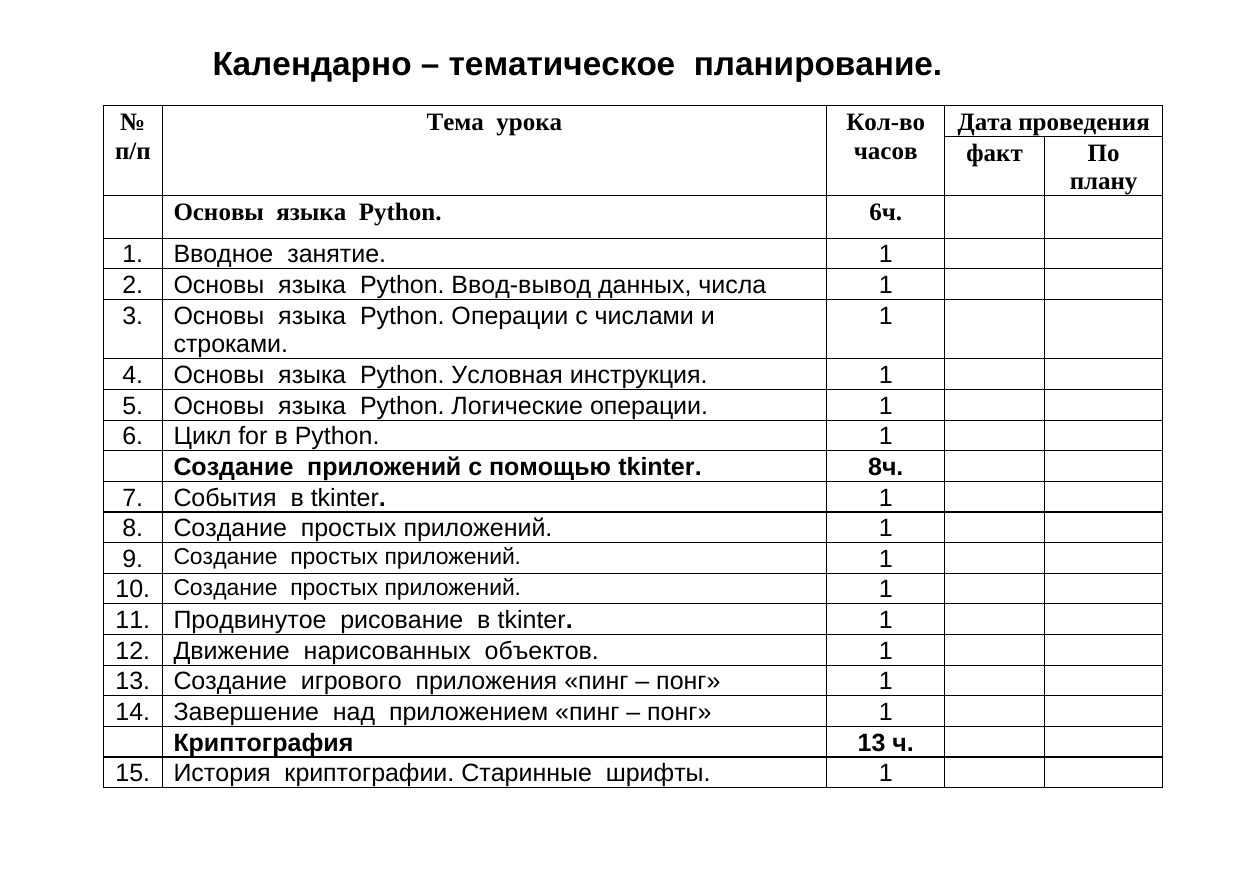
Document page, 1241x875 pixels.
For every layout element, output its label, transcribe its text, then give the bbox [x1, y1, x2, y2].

table_cell [945, 390, 1044, 419]
table_cell 12. [104, 635, 162, 664]
table_cell 1 [827, 421, 944, 450]
table_cell 2. [104, 269, 162, 299]
table_cell [945, 196, 1044, 238]
table_header Тема урока [163, 106, 826, 195]
table_cell Движение нарисованных объектов. [163, 635, 826, 664]
table_header Дата проведения [945, 106, 1162, 136]
table_cell 1 [827, 359, 944, 389]
table_cell [945, 543, 1044, 573]
table_cell [1045, 390, 1162, 419]
table_cell [945, 239, 1044, 268]
table_cell [1045, 666, 1162, 695]
table_cell [104, 451, 162, 481]
table_cell [1045, 482, 1162, 511]
table_cell 1. [104, 239, 162, 268]
table_cell [945, 269, 1044, 299]
table_cell 6. [104, 421, 162, 450]
table_cell 1 [827, 513, 944, 542]
table_cell Создание простых приложений. [163, 513, 826, 542]
table_cell 1 [827, 635, 944, 664]
table_cell [1045, 543, 1162, 573]
table_cell [945, 666, 1044, 695]
table_cell [104, 196, 162, 238]
table_cell 1 [827, 269, 944, 299]
table_cell [945, 696, 1044, 726]
table_cell 14. [104, 696, 162, 726]
table_cell 6ч. [827, 196, 944, 238]
table_cell 1 [827, 482, 944, 511]
table_cell Основы языка Python. [163, 196, 826, 238]
table_cell Основы языка Python. Логические операции. [163, 390, 826, 419]
table_cell [1045, 269, 1162, 299]
table_cell 1 [827, 696, 944, 726]
table_cell 7. [104, 482, 162, 511]
table_cell 4. [104, 359, 162, 389]
table_cell 1 [827, 758, 944, 787]
table_cell [1045, 300, 1162, 358]
table_cell Основы языка Python. Операции с числами и строками. [163, 300, 826, 358]
table_cell [945, 727, 1044, 756]
table_cell 3. [104, 300, 162, 358]
table_cell Завершение над приложением «пинг – понг» [163, 696, 826, 726]
table_cell [1045, 574, 1162, 603]
table_cell факт [945, 137, 1044, 195]
table_cell [1045, 421, 1162, 450]
table_cell Основы языка Python. Условная инструкция. [163, 359, 826, 389]
table_cell [945, 604, 1044, 634]
table_cell Вводное занятие. [163, 239, 826, 268]
table_cell 1 [827, 604, 944, 634]
table_cell Создание приложений с помощью tkinter. [163, 451, 826, 481]
text Календарно – тематическое планирование. [29, 44, 1126, 83]
table_cell 10. [104, 574, 162, 603]
table_cell [945, 359, 1044, 389]
table_cell [945, 300, 1044, 358]
table_cell [945, 421, 1044, 450]
table_header № п/п [104, 106, 162, 195]
table_cell 11. [104, 604, 162, 634]
table_cell 8. [104, 513, 162, 542]
table_cell 1 [827, 300, 944, 358]
table_cell Криптография [163, 727, 826, 756]
table_cell [1045, 758, 1162, 787]
table_cell По плану [1045, 137, 1162, 195]
table_cell 1 [827, 574, 944, 603]
table_cell 13. [104, 666, 162, 695]
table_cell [163, 758, 826, 787]
table_cell 1 [827, 666, 944, 695]
table_cell 1 [827, 543, 944, 573]
table_cell Создание простых приложений. [163, 543, 826, 573]
table_cell Цикл for в Python. [163, 421, 826, 450]
table_cell [1045, 635, 1162, 664]
table_cell [945, 635, 1044, 664]
table_cell [945, 482, 1044, 511]
table_cell [1045, 604, 1162, 634]
table_cell 5. [104, 390, 162, 419]
table_cell [1045, 239, 1162, 268]
table_cell Продвинутое рисование в tkinter. [163, 604, 826, 634]
table_cell [945, 574, 1044, 603]
table_cell 1 [827, 390, 944, 419]
table_cell 9. [104, 543, 162, 573]
table_cell 8ч. [827, 451, 944, 481]
table_cell [945, 758, 1044, 787]
table_cell [104, 727, 162, 756]
table_cell Основы языка Python. Ввод-вывод данных, числа [163, 269, 826, 299]
table_cell 15. [104, 758, 162, 787]
table_cell [1045, 451, 1162, 481]
table_cell Создание игрового приложения «пинг – понг» [163, 666, 826, 695]
table_header Кол-во часов [827, 106, 944, 195]
table_cell [945, 451, 1044, 481]
table_cell [1045, 727, 1162, 756]
table_cell [945, 513, 1044, 542]
table_cell События в tkinter. [163, 482, 826, 511]
table_cell [1045, 359, 1162, 389]
table_cell [1045, 196, 1162, 238]
table_cell [1045, 513, 1162, 542]
table_cell 1 [827, 239, 944, 268]
table_cell 13 ч. [827, 727, 944, 756]
table_cell [1045, 696, 1162, 726]
table_cell Создание простых приложений. [163, 574, 826, 603]
